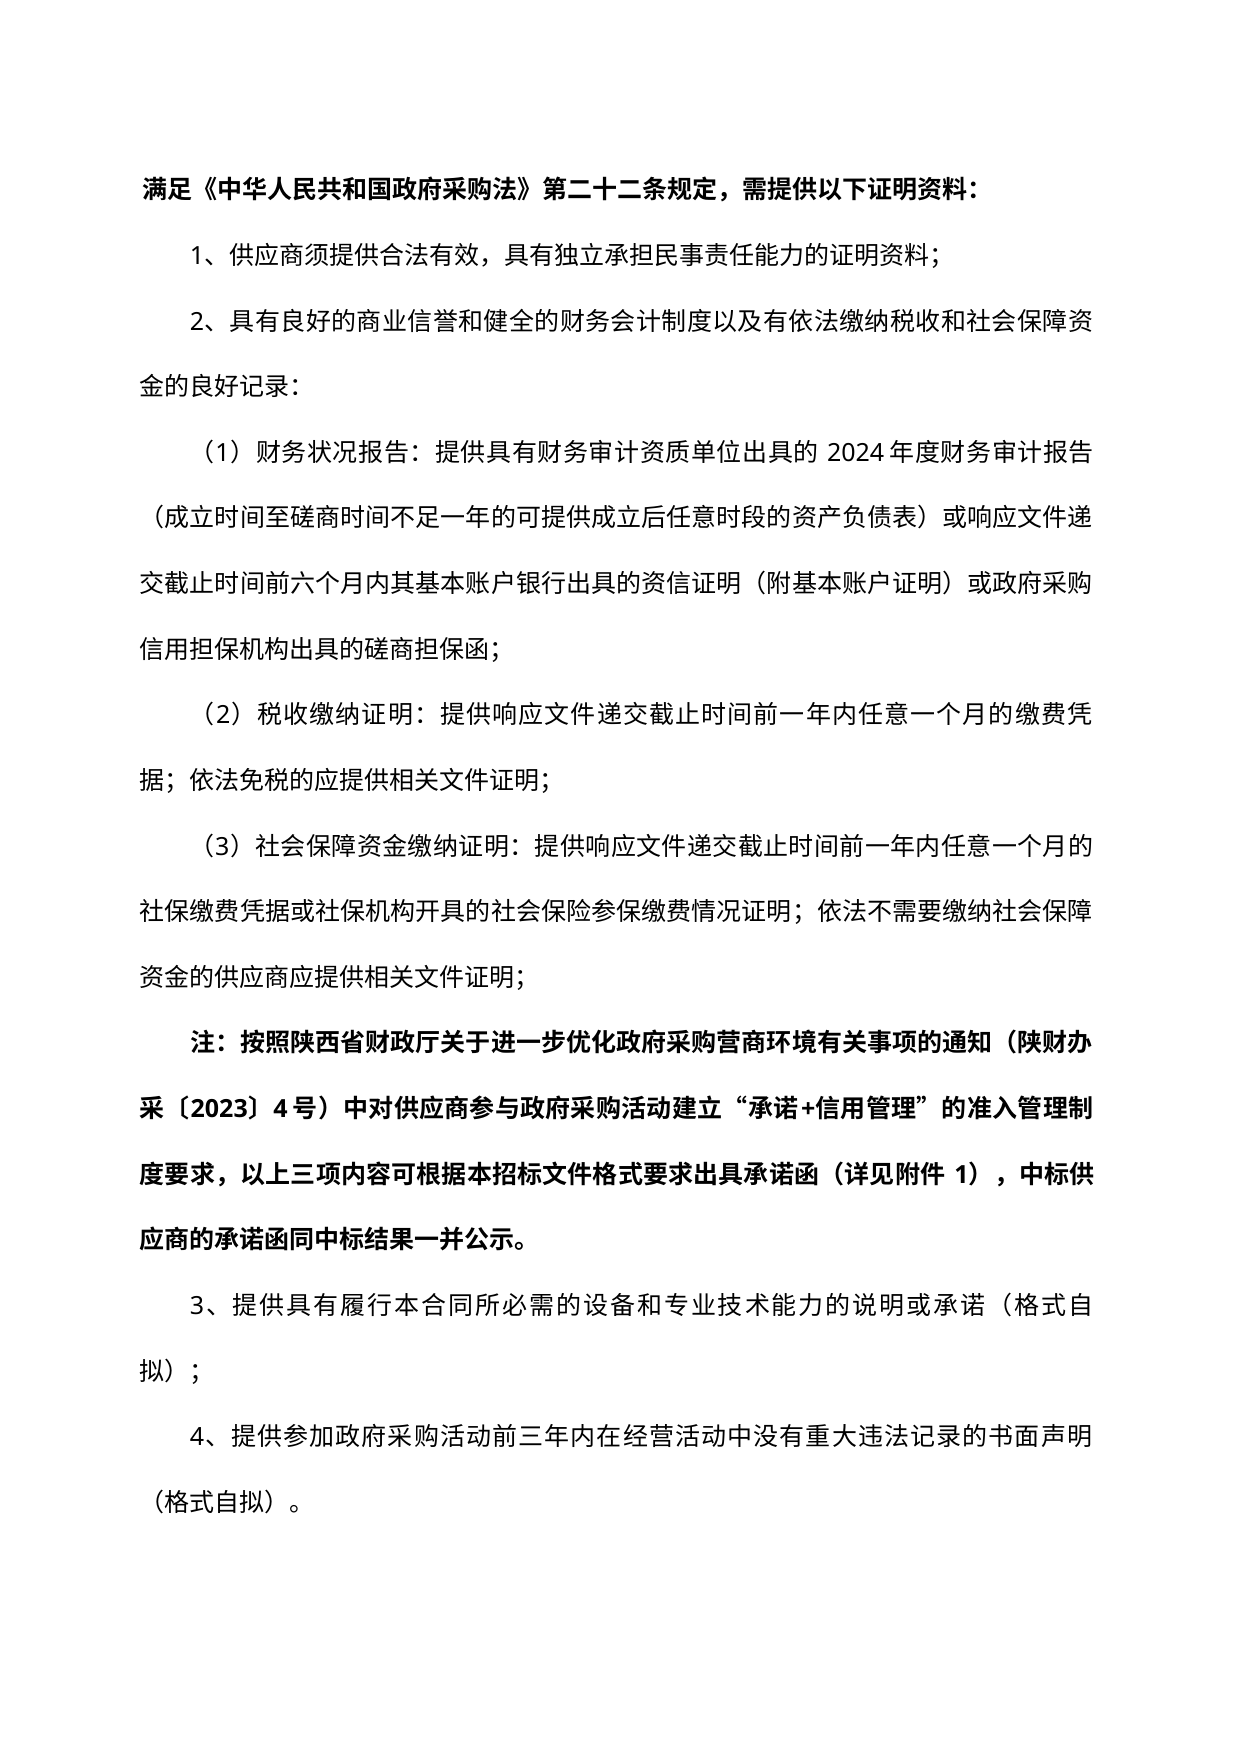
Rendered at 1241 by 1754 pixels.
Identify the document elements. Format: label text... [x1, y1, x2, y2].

text （3）社会保障资金缴纳证明：提供响应文件递交截止时间前一年内任意一个月的社保缴费凭据或社保机构开具的社会保险参保缴费情况证明；依法不需要缴纳社会保障资金的供应商应提供相关文件证明； [139, 811, 1095, 1008]
text （1）财务状况报告：提供具有财务审计资质单位出具的2024年度财务审计报告（成立时间至磋商时间不足一年的可提供成立后任意时段的资产负债表）或响应文件递交截止时间前六个月内其基本账户银行出具的资信证明（附基本账户证明）或政府采购信用担保机构出具的磋商担保函； [139, 418, 1095, 680]
text 4、提供参加政府采购活动前三年内在经营活动中没有重大违法记录的书面声明（格式自拟）。 [139, 1402, 1095, 1533]
text 2、具有良好的商业信誉和健全的财务会计制度以及有依法缴纳税收和社会保障资金的良好记录： [139, 286, 1095, 418]
text 1、供应商须提供合法有效，具有独立承担民事责任能力的证明资料； [139, 221, 1095, 286]
text 注：按照陕西省财政厅关于进一步优化政府采购营商环境有关事项的通知（陕财办采〔2023〕4号）中对供应商参与政府采购活动建立“承诺+信用管理”的准入管理制度要求，以上三项内容可根据本招标文件格式要求出具承诺函（详见附件1），中标供应商的承诺函同中标结果一并公示。 [139, 1008, 1095, 1271]
text 满足《中华人民共和国政府采购法》第二十二条规定，需提供以下证明资料： [142, 155, 1095, 221]
text （2）税收缴纳证明：提供响应文件递交截止时间前一年内任意一个月的缴费凭据；依法免税的应提供相关文件证明； [139, 680, 1095, 811]
text 3、提供具有履行本合同所必需的设备和专业技术能力的说明或承诺（格式自拟）； [139, 1271, 1095, 1402]
